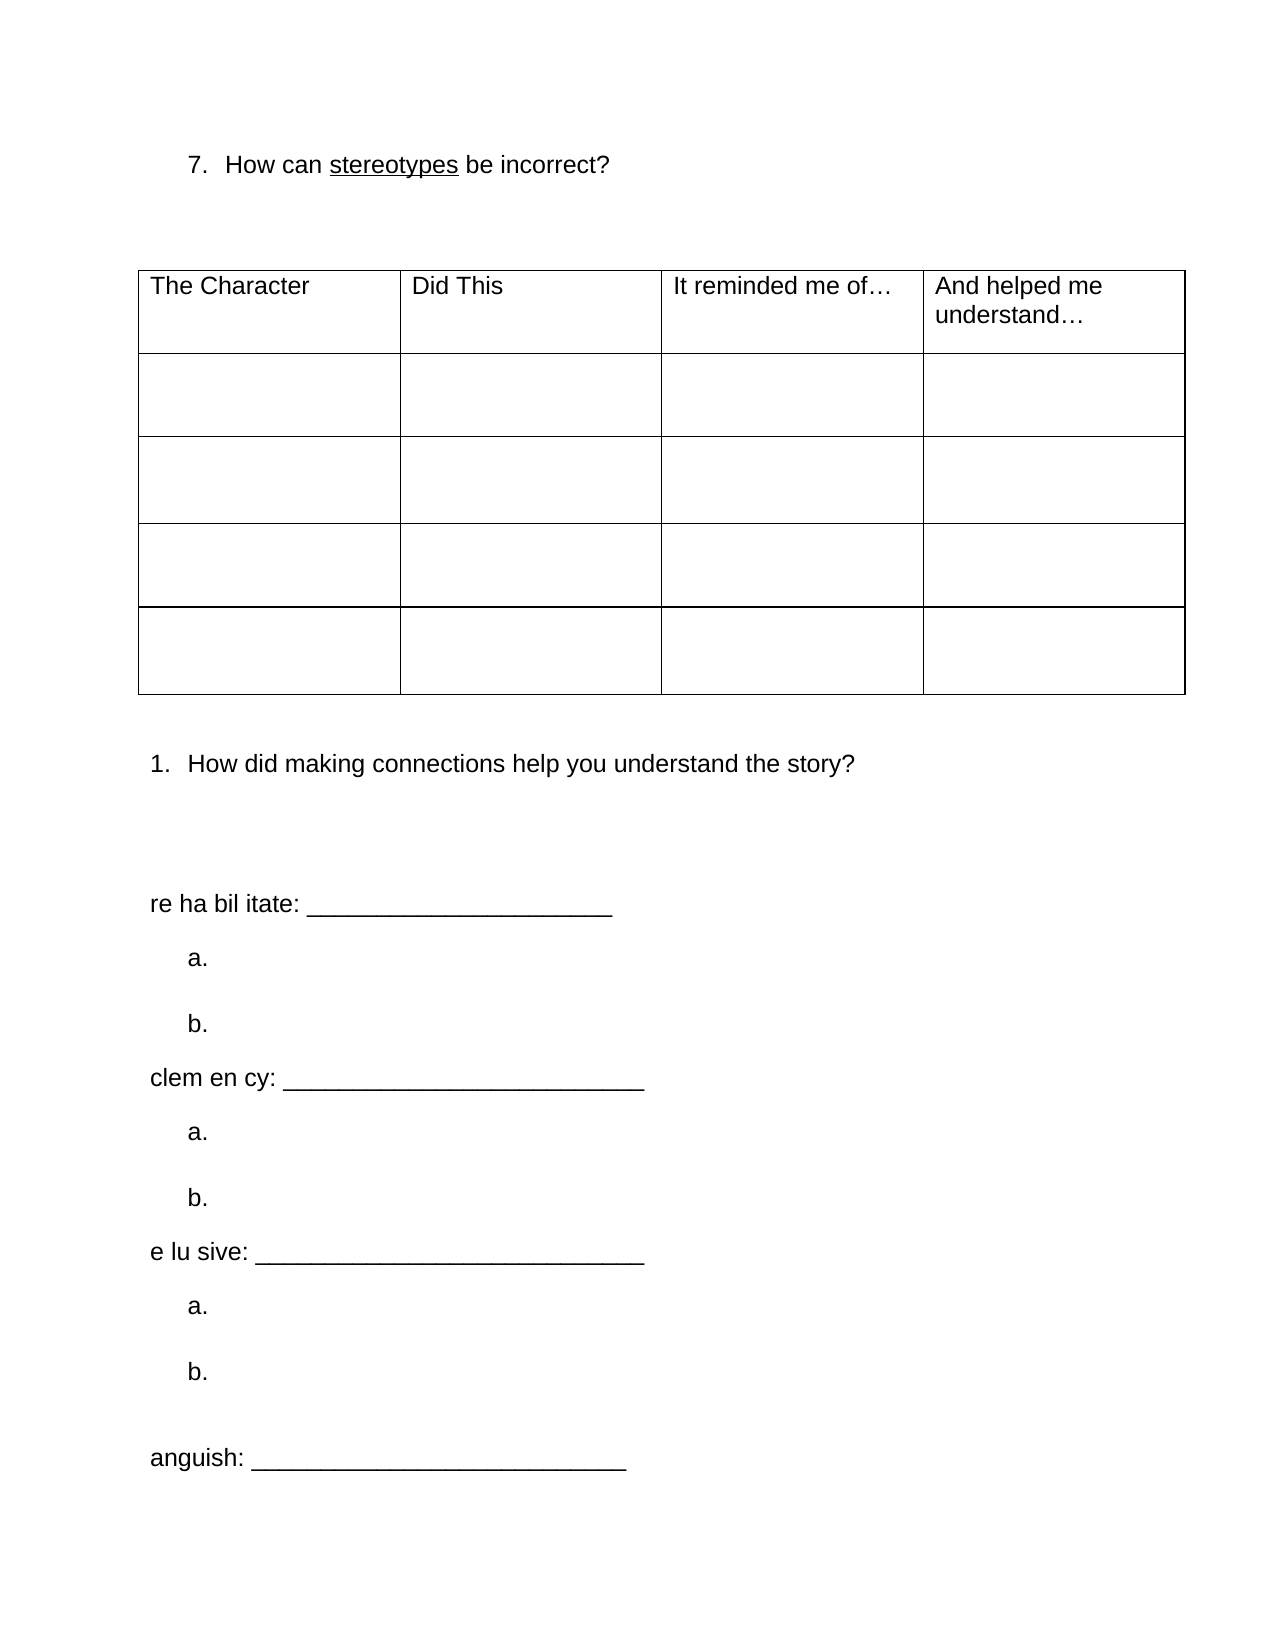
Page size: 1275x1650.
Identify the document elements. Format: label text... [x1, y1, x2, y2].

table_cell [139, 524, 400, 606]
table_cell [401, 524, 661, 606]
text clem en cy: __________________________ [150, 1063, 1125, 1092]
table_cell [139, 354, 400, 436]
table_cell [401, 608, 661, 694]
table_header Did This [401, 271, 661, 353]
list How did making connections help you understand the story? [150, 749, 1125, 777]
table_cell [924, 608, 1184, 694]
table_header And helped me understand… [924, 271, 1184, 353]
table_cell [401, 437, 661, 523]
text e lu sive: ____________________________ [150, 1237, 1125, 1266]
text anguish: ___________________________ [150, 1443, 1125, 1472]
table_cell [139, 608, 400, 694]
table_cell [924, 524, 1184, 606]
table_header The Character [139, 271, 400, 353]
table_cell [924, 354, 1184, 436]
text re ha bil itate: ______________________ [150, 889, 1125, 918]
table_cell [401, 354, 661, 436]
list How can stereotypes be incorrect? [187, 150, 1125, 179]
table_cell [139, 437, 400, 523]
table_cell [924, 437, 1184, 523]
table_cell [662, 524, 923, 606]
table_cell [662, 608, 923, 694]
table_cell [662, 354, 923, 436]
table_header It reminded me of… [662, 271, 923, 353]
table_cell [662, 437, 923, 523]
